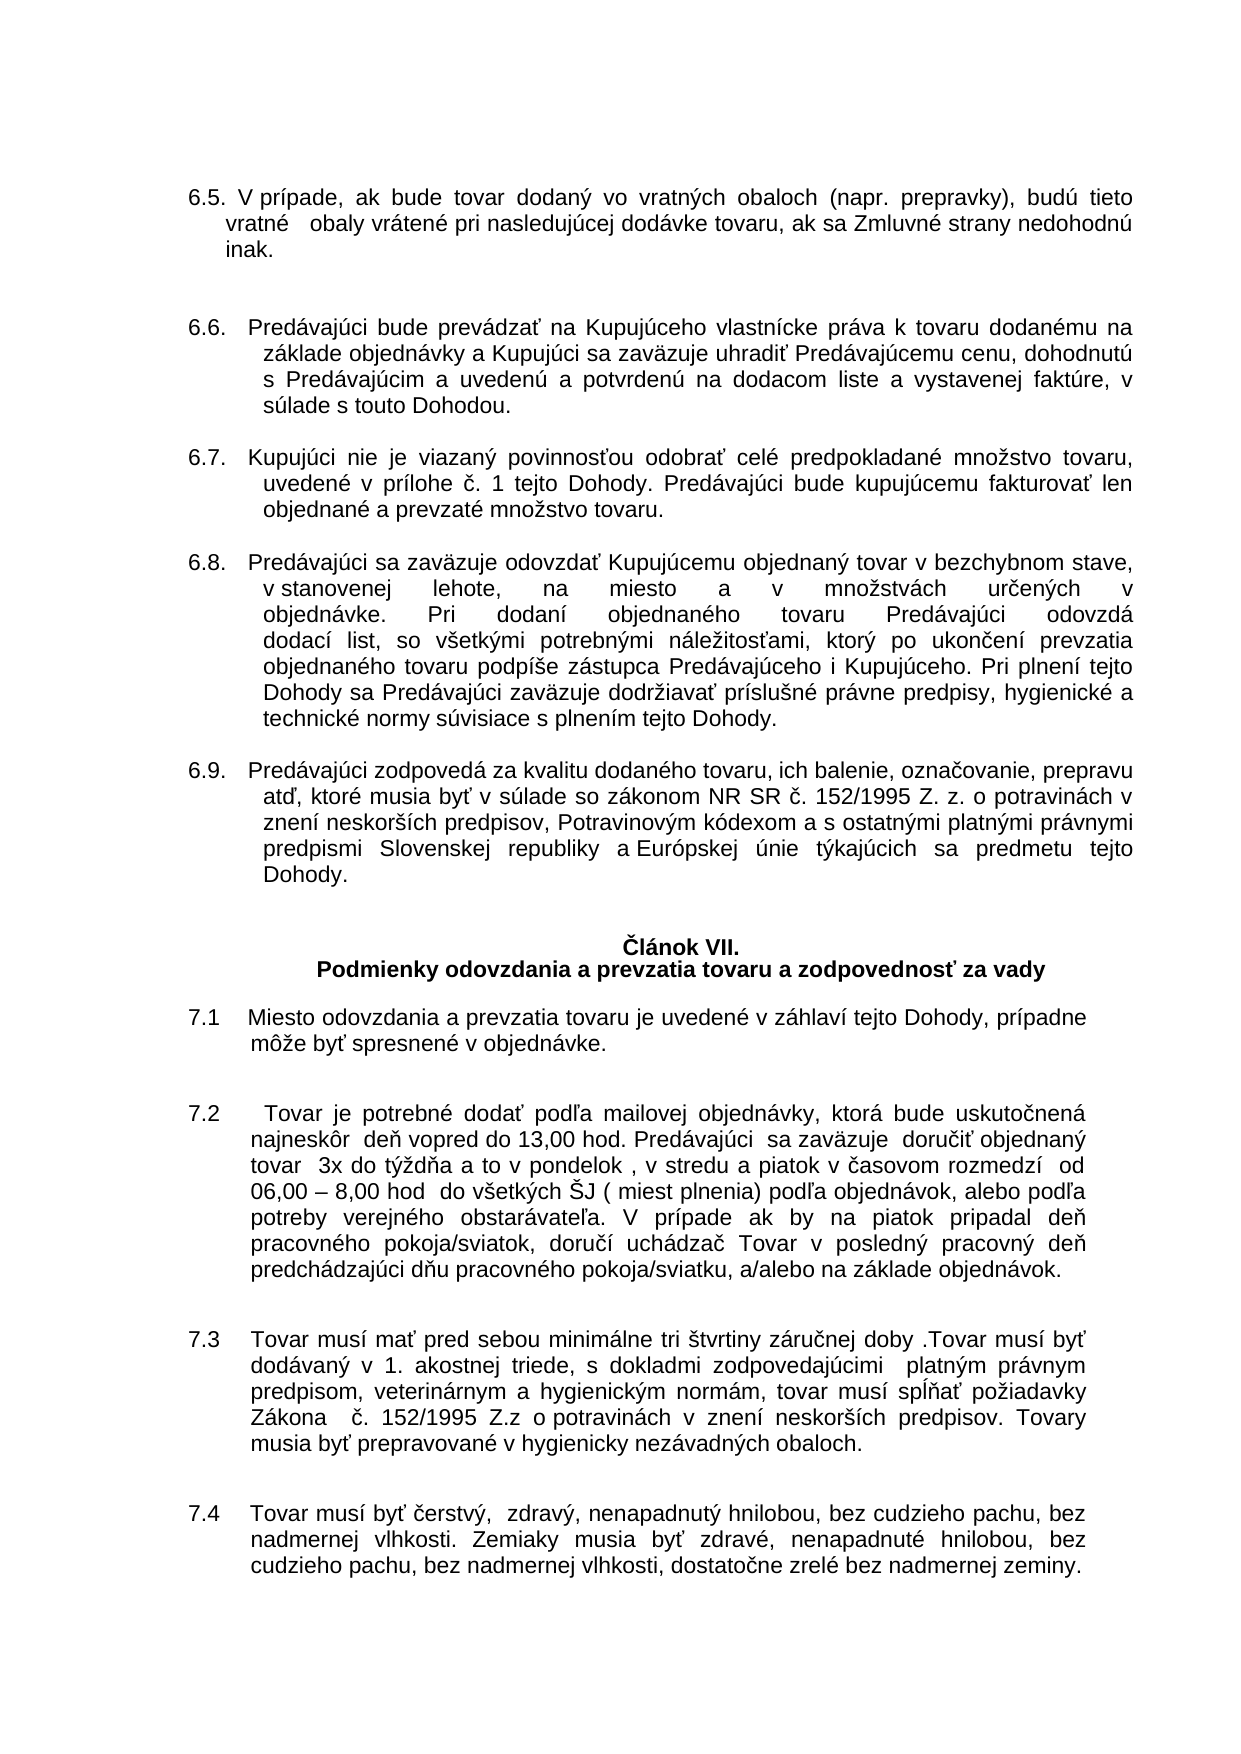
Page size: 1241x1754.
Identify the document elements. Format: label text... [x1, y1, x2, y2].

list Miesto odovzdania a prevzatia tovaru je uvedené v záhlaví tejto Dohody, prípadne môže byť spresnené v objednávke. [188, 1005, 1087, 1057]
text Podmienky odovzdania a prevzatia tovaru a zodpovednosť za vady [229, 959, 1132, 982]
text 7.4 Tovar musí byť čerstvý, zdravý, nenapadnutý hnilobou, bez cudzieho pachu, bez nadmernej vlhkosti. Zemiaky musia byť zdravé, nenapadnuté hnilobou, bez cudzieho pachu, bez nadmernej vlhkosti, dostatočne zrelé bez nadmernej zeminy. [188, 1501, 1087, 1579]
text 7.3 Tovar musí mať pred sebou minimálne tri štvrtiny záručnej doby .Tovar musí byť dodávaný v 1. akostnej triede, s dokladmi zodpovedajúcimi platným právnym predpisom, veterinárnym a hygienickým normám, tovar musí spĺňať požiadavky Zákona č. 152/1995 Z.z o potravinách v znení neskorších predpisov. Tovary musia byť prepravované v hygienicky nezávadných obaloch. [188, 1327, 1087, 1457]
text 7.2 Tovar je potrebné dodať podľa mailovej objednávky, ktorá bude uskutočnená najneskôr deň vopred do 13,00 hod. Predávajúci sa zaväzuje doručiť objednaný tovar 3x do týždňa a to v pondelok , v stredu a piatok v časovom rozmedzí od 06,00 – 8,00 hod do všetkých ŠJ ( miest plnenia) podľa objednávok, alebo podľa potreby verejného obstarávateľa. V prípade ak by na piatok pripadal deň pracovného pokoja/sviatok, doručí uchádzač Tovar v posledný pracovný deň predchádzajúci dňu pracovného pokoja/sviatku, a/alebo na základe objednávok. [188, 1101, 1087, 1283]
list Predávajúci zodpovedá za kvalitu dodaného tovaru, ich balenie, označovanie, prepravu atď, ktoré musia byť v súlade so zákonom NR SR č. 152/1995 Z. z. o potravinách v znení neskorších predpisov, Potravinovým kódexom a s ostatnými platnými právnymi predpismi Slovenskej republiky a Európskej únie týkajúcich sa predmetu tejto Dohody. [188, 757, 1133, 888]
text 6.5. V prípade, ak bude tovar dodaný vo vratných obaloch (napr. prepravky), budú tieto vratné obaly vrátené pri nasledujúcej dodávke tovaru, ak sa Zmluvné strany nedohodnú inak. [188, 184, 1133, 262]
list Kupujúci nie je viazaný povinnosťou odobrať celé predpokladané množstvo tovaru, uvedené v prílohe č. 1 tejto Dohody. Predávajúci bude kupujúcemu fakturovať len objednané a prevzaté množstvo tovaru. [188, 445, 1133, 523]
text Článok VII. [229, 937, 1132, 959]
list Predávajúci sa zaväzuje odovzdať Kupujúcemu objednaný tovar v bezchybnom stave, v stanovenej lehote, na miesto a v množstvách určených v objednávke. Pri dodaní objednaného tovaru Predávajúci odovzdá dodací list, so všetkými potrebnými náležitosťami, ktorý po ukončení prevzatia objednaného tovaru podpíše zástupca Predávajúceho i Kupujúceho. Pri plnení tejto Dohody sa Predávajúci zaväzuje dodržiavať príslušné právne predpisy, hygienické a technické normy súvisiace s plnením tejto Dohody. [188, 549, 1133, 731]
list Predávajúci bude prevádzať na Kupujúceho vlastnícke práva k tovaru dodanému na základe objednávky a Kupujúci sa zaväzuje uhradiť Predávajúcemu cenu, dohodnutú s Predávajúcim a uvedenú a potvrdenú na dodacom liste a vystavenej faktúre, v súlade s touto Dohodou. [188, 315, 1133, 419]
